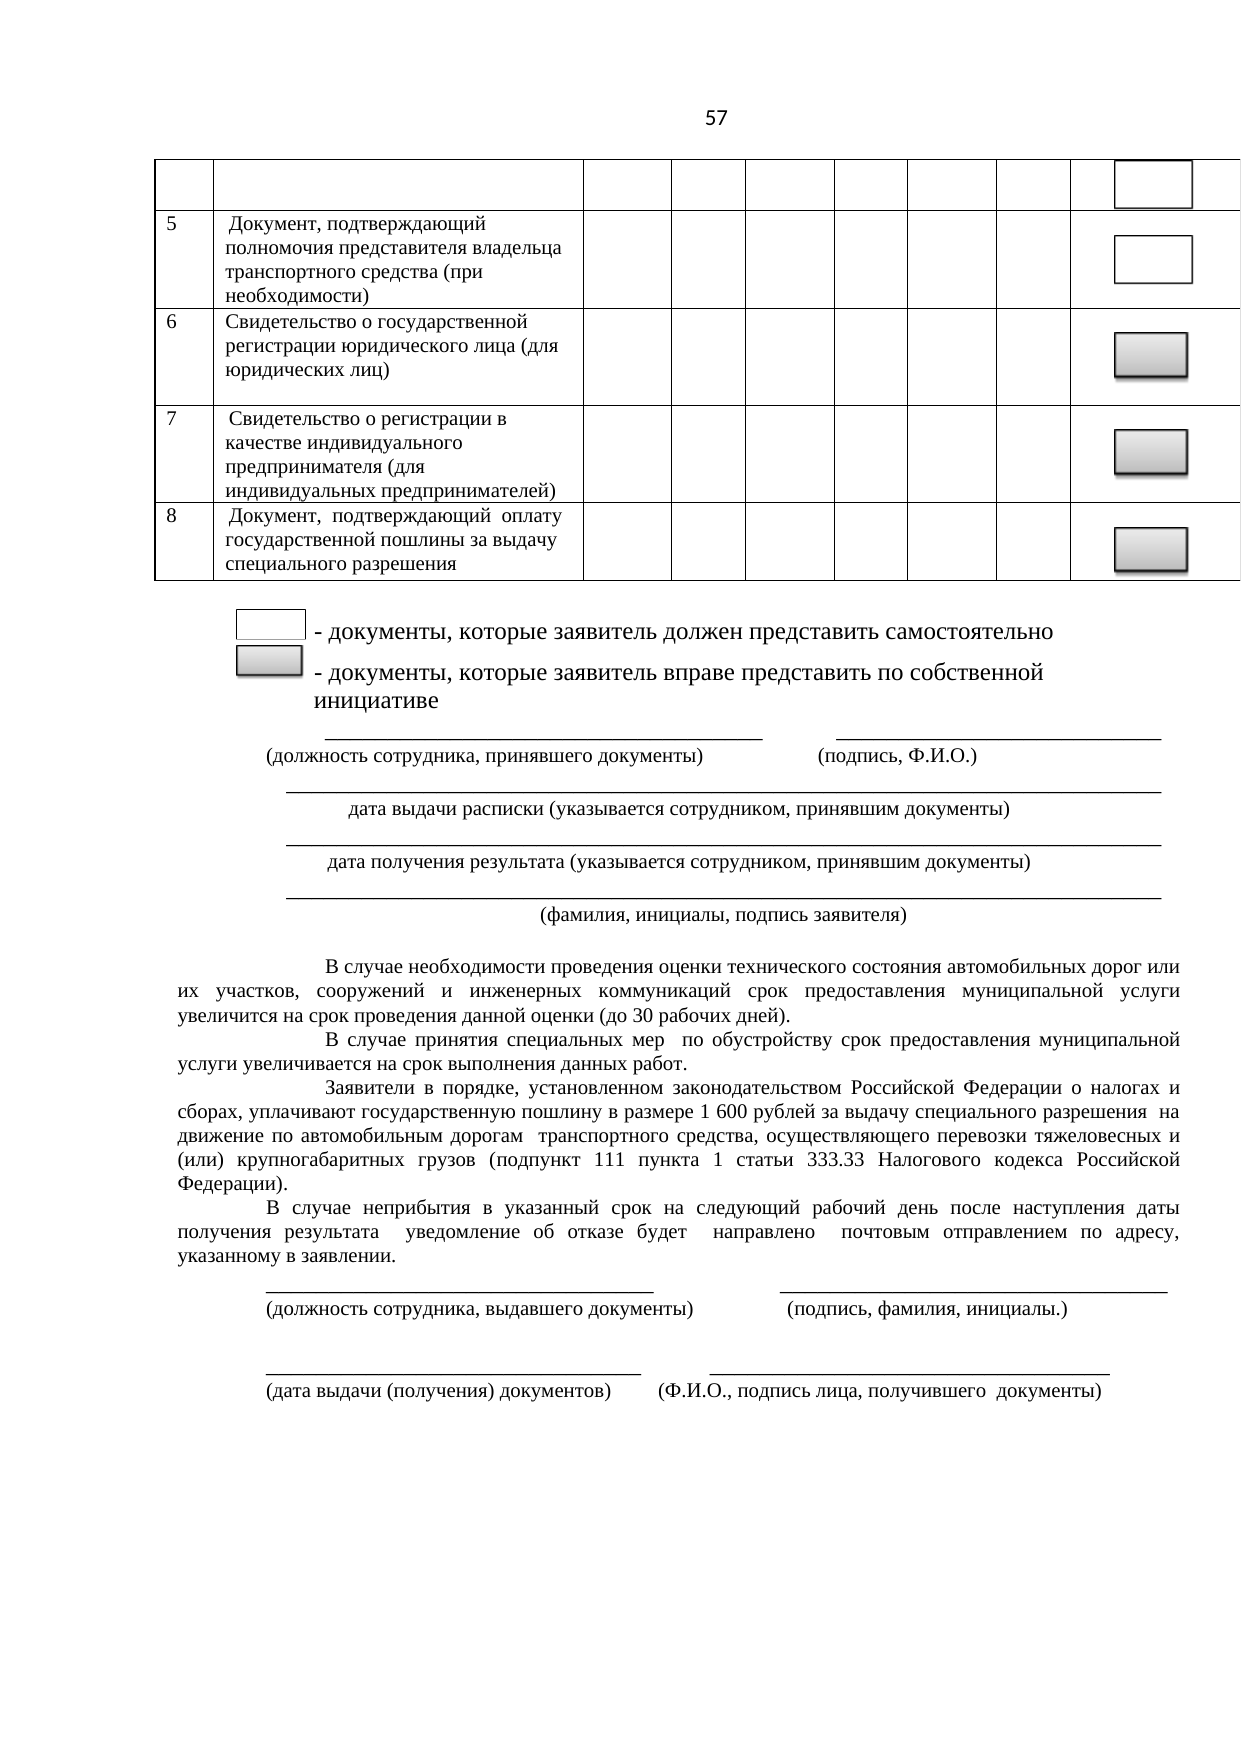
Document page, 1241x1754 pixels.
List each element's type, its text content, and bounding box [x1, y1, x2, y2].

table_cell Документ, подтверждающий оплату государственной пошлины за выдачу специального разрешения [214, 503, 583, 580]
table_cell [214, 160, 583, 210]
table_cell Свидетельство о регистрации в качестве индивидуального предпринимателя (для индивидуальных предпринимателей) [214, 406, 583, 502]
text (должность сотрудника, принявшего документы) (подпись, Ф.И.О.) [177, 743, 1181, 767]
table_cell 8 [156, 503, 213, 580]
picture [1114, 160, 1195, 211]
table_cell [746, 160, 834, 210]
table_cell [1071, 211, 1240, 307]
text ___________________________________ __________________________ [177, 714, 1181, 743]
table_cell [672, 406, 745, 502]
text Заявители в порядке, установленном законодательством Российской Федерации о налогах и сборах, уплачивают государственную пошлину в размере 1 600 рублей за выдачу специального разрешения на движение по автомобильным дорогам транспортного средства, осуществляющего перевозки тяжеловесных и (или) крупногабаритных грузов (подпункт 111 пункта 1 статьи 333.33 Налогового кодекса Российской Федерации). [177, 1075, 1181, 1195]
table_cell [746, 503, 834, 580]
table_cell [1195, 160, 1240, 210]
table_cell 6 [156, 309, 213, 405]
table_cell [997, 211, 1070, 307]
table_cell Свидетельство о государственной регистрации юридического лица (для юридических лиц) [214, 309, 583, 405]
table_cell [672, 211, 745, 307]
table_cell [908, 309, 996, 405]
text ______________________________ ________________________________ [177, 1349, 1181, 1377]
text ______________________________________________________________________ дата выдачи расписки (указывается сотрудником, принявшим документы) [177, 767, 1181, 820]
table_cell [672, 309, 745, 405]
table_cell [672, 503, 745, 580]
table_cell 4 [156, 160, 213, 210]
table_cell [835, 309, 907, 405]
text (должность сотрудника, выдавшего документы) (подпись, фамилия, инициалы.) [177, 1296, 1181, 1320]
text В случае принятия специальных мер по обустройству срок предоставления муниципальной услуги увеличивается на срок выполнения данных работ. [177, 1027, 1181, 1075]
table_cell [584, 406, 671, 502]
table_cell [835, 503, 907, 580]
table_cell [908, 211, 996, 307]
picture [1114, 332, 1194, 386]
table_cell [835, 160, 907, 210]
text ______________________________________________________________________ [177, 873, 1181, 902]
table_cell [584, 503, 671, 580]
table_cell [997, 309, 1070, 405]
text (фамилия, инициалы, подпись заявителя) [177, 902, 1181, 926]
picture [1114, 235, 1195, 286]
table_cell [997, 406, 1070, 502]
text В случае неприбытия в указанный срок на следующий рабочий день после наступления даты получения результата уведомление об отказе будет направлено почтовым отправлением по адресу, указанному в заявлении. [177, 1195, 1181, 1267]
table_cell [1071, 503, 1240, 580]
table_cell [997, 503, 1070, 580]
table_cell 7 [156, 406, 213, 502]
table_cell [997, 160, 1070, 210]
text - документы, которые заявитель должен представить самостоятельно [177, 609, 1181, 645]
table_cell [584, 211, 671, 307]
picture [1114, 527, 1194, 580]
picture [236, 645, 308, 681]
table_cell [908, 160, 996, 210]
table_cell [908, 503, 996, 580]
table_cell [835, 406, 907, 502]
picture [236, 609, 308, 640]
text _______________________________ _______________________________ [177, 1267, 1181, 1296]
table_cell [1071, 406, 1240, 502]
table_cell [672, 160, 745, 210]
table_cell 5 [156, 211, 213, 307]
table_cell [1071, 160, 1114, 210]
picture [1114, 429, 1194, 483]
text - документы, которые заявитель вправе представить по собственной [177, 645, 1181, 686]
text инициативе [177, 686, 1181, 714]
table_cell [835, 211, 907, 307]
table_cell Документ, подтверждающий полномочия представителя владельца транспортного средства (при необходимости) [214, 211, 583, 307]
table_cell [584, 160, 671, 210]
table_cell [746, 211, 834, 307]
text (дата выдачи (получения) документов) (Ф.И.О., подпись лица, получившего документы) [177, 1377, 1181, 1402]
table_cell [746, 309, 834, 405]
table_cell [746, 406, 834, 502]
text В случае необходимости проведения оценки технического состояния автомобильных дорог или их участков, сооружений и инженерных коммуникаций срок предоставления муниципальной услуги увеличится на срок проведения данной оценки (до 30 рабочих дней). [177, 954, 1181, 1027]
table_cell [908, 406, 996, 502]
text ______________________________________________________________________ дата получения результата (указывается сотрудником, принявшим документы) [177, 820, 1181, 873]
table_cell [584, 309, 671, 405]
table_cell [1071, 309, 1240, 405]
